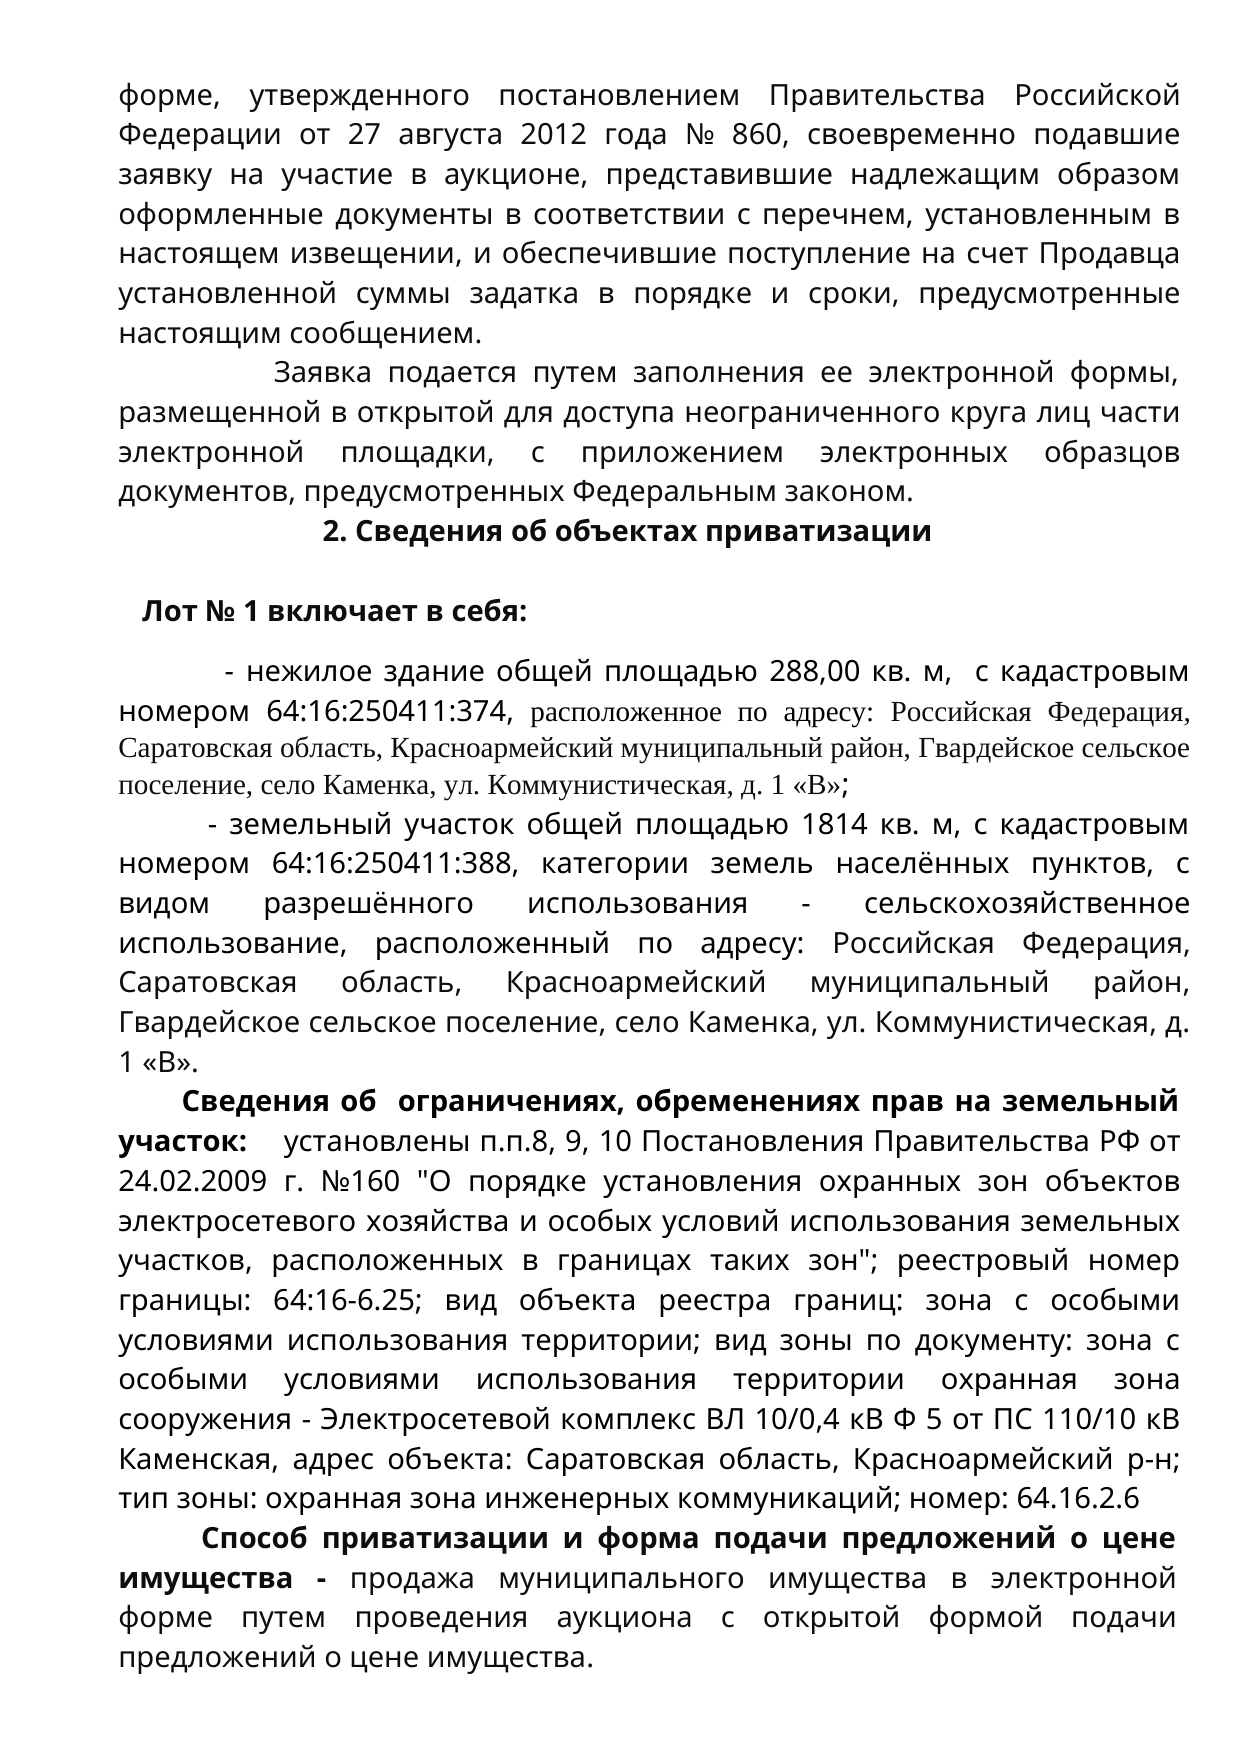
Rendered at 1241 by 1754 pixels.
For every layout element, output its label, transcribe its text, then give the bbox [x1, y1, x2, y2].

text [74, 74, 1181, 352]
text Сведения об ограничениях, обременениях прав на земельный участок: установлены п.п.8, 9, 10 Постановления Правительства РФ от 24.02.2009 г. №160 "О порядке установления охранных зон объектов электросетевого хозяйства и особых условий использования земельных участков, расположенных в границах таких зон"; реестровый номер границы: 64:16-6.25; вид объекта реестра границ: зона с особыми условиями использования территории; вид зоны по документу: зона с особыми условиями использования территории охранная зона сооружения - Электросетевой комплекс ВЛ 10/0,4 кВ Ф 5 от ПС 110/10 кВ Каменская, адрес объекта: Саратовская область, Красноармейский р-н; тип зоны: охранная зона инженерных коммуникаций; номер: 64.16.2.6 [118, 1081, 1181, 1517]
text - нежилое здание общей площадью 288,00 кв. м, с кадастровым номером 64:16:250411:374, расположенное по адресу: Российская Федерация, Саратовская область, Красноармейский муниципальный район, Гвардейское сельское поселение, село Каменка, ул. Коммунистическая, д. 1 «В»; [118, 650, 1191, 803]
text Заявка подается путем заполнения ее электронной формы, размещенной в открытой для доступа неограниченного круга лиц части электронной площадки, с приложением электронных образцов документов, предусмотренных Федеральным законом. [74, 352, 1181, 510]
text - земельный участок общей площадью 1814 кв. м, с кадастровым номером 64:16:250411:388, категории земель населённых пунктов, с видом разрешённого использования - сельскохозяйственное использование, расположенный по адресу: Российская Федерация, Саратовская область, Красноармейский муниципальный район, Гвардейское сельское поселение, село Каменка, ул. Коммунистическая, д. 1 «В». [118, 803, 1191, 1081]
text 2. Сведения об объектах приватизации [74, 510, 1181, 550]
list Способ приватизации и форма подачи предложений о цене имущества - продажа муниципального имущества в электронной форме путем проведения аукциона с открытой формой подачи предложений о цене имущества. [118, 1517, 1178, 1676]
list Лот № 1 включает в себя: [74, 590, 1178, 629]
